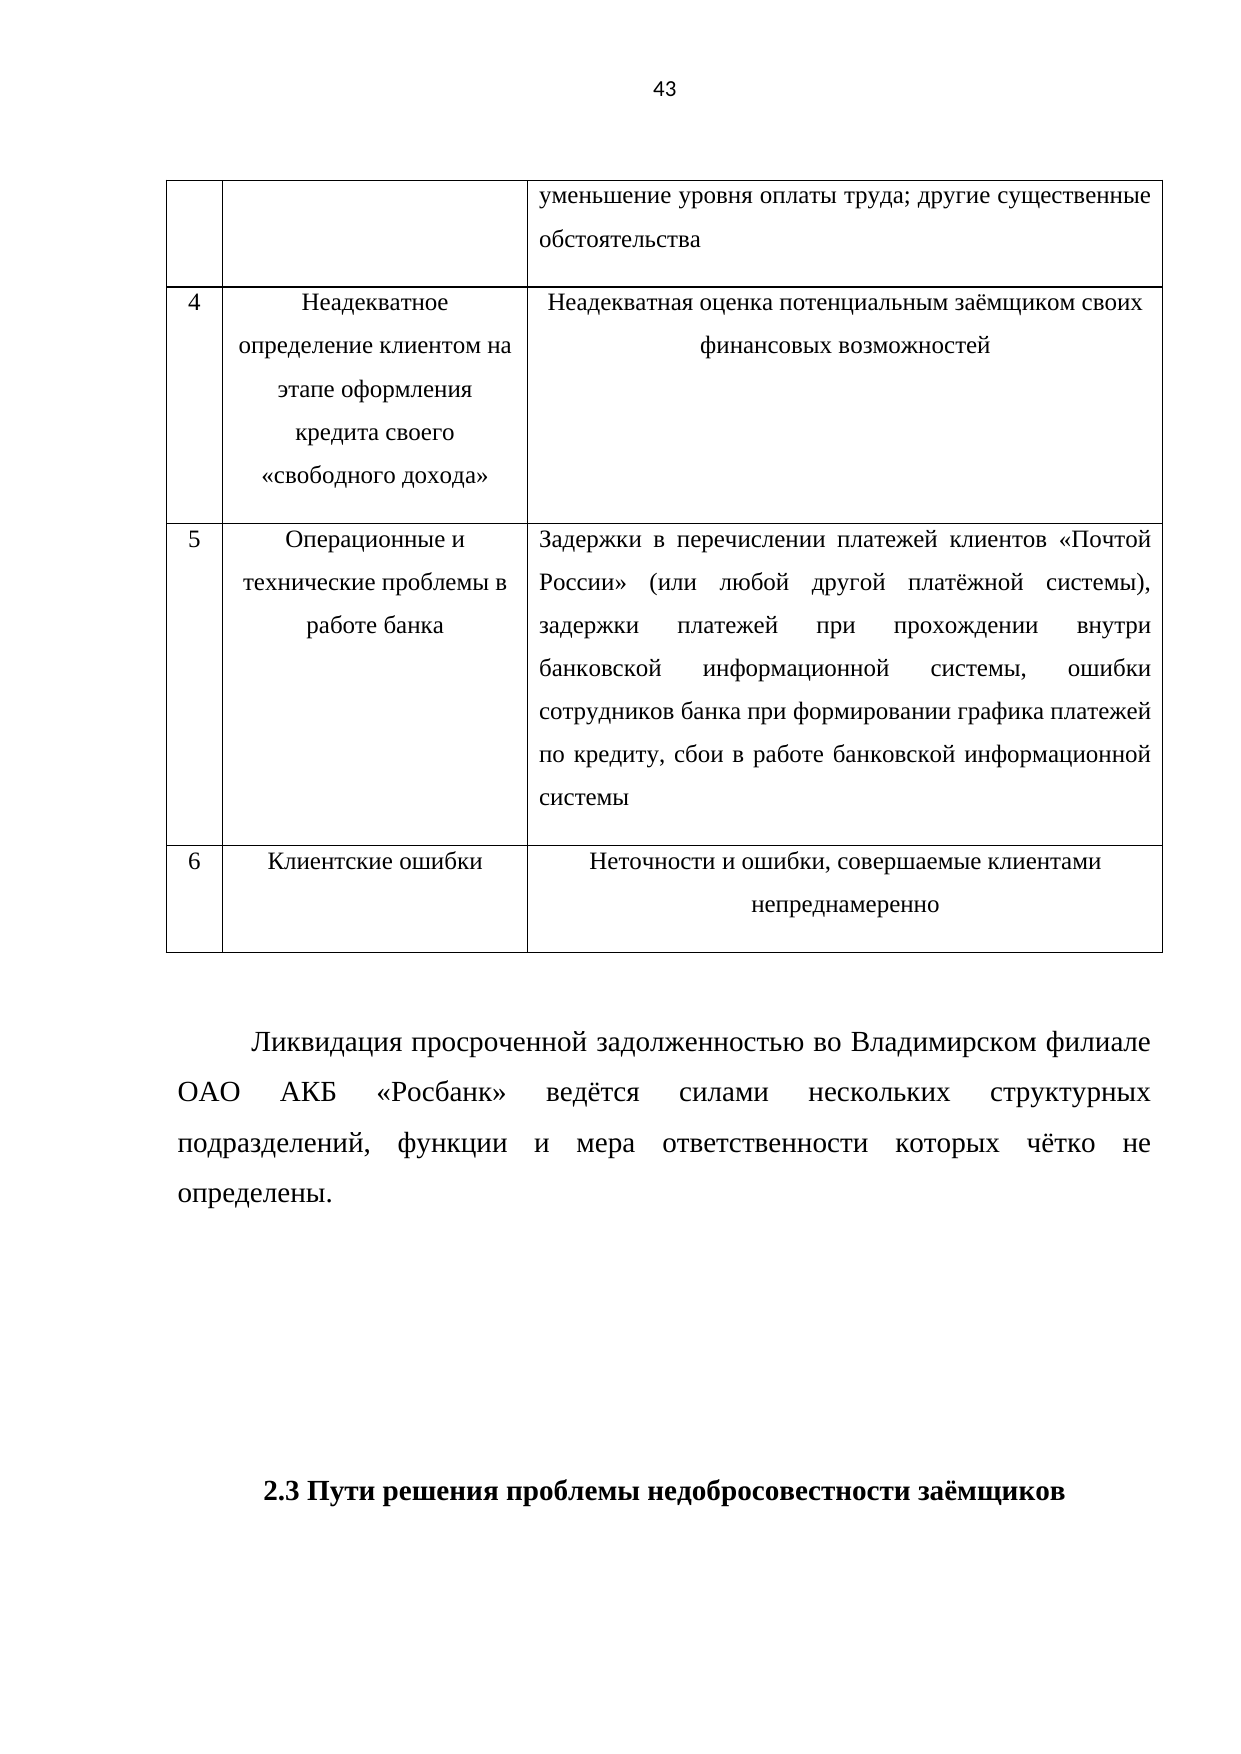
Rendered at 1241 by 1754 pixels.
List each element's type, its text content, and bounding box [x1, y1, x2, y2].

table_cell Задержки в перечислении платежей клиентов «Почтой России» (или любой другой платёжной системы), задержки платежей при прохождении внутри банковской информационной системы, ошибки сотрудников банка при формировании графика платежей по кредиту, сбои в работе банковской информационной системы [528, 524, 1162, 845]
table_cell Клиентские ошибки [223, 846, 527, 952]
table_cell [223, 181, 527, 286]
table_cell Операционные и технические проблемы в работе банка [223, 524, 527, 845]
text Ликвидация просроченной задолженностью во Владимирском филиале ОАО АКБ «Росбанк» ведётся силами нескольких структурных подразделений, функции и мера ответственности которых чётко не определены. [177, 1024, 1152, 1209]
table_cell 5 [167, 524, 222, 845]
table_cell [528, 181, 1162, 286]
table_cell 6 [167, 846, 222, 952]
table_cell Неточности и ошибки, совершаемые клиентами непреднамеренно [528, 846, 1162, 952]
subtitle 2.3 Пути решения проблемы недобросовестности заёмщиков [177, 1473, 1152, 1506]
table_cell Неадекватная оценка потенциальным заёмщиком своих финансовых возможностей [528, 288, 1162, 523]
table_cell 4 [167, 288, 222, 523]
table_cell 3 [167, 181, 222, 286]
table_cell Неадекватное определение клиентом на этапе оформления кредита своего «свободного дохода» [223, 288, 527, 523]
